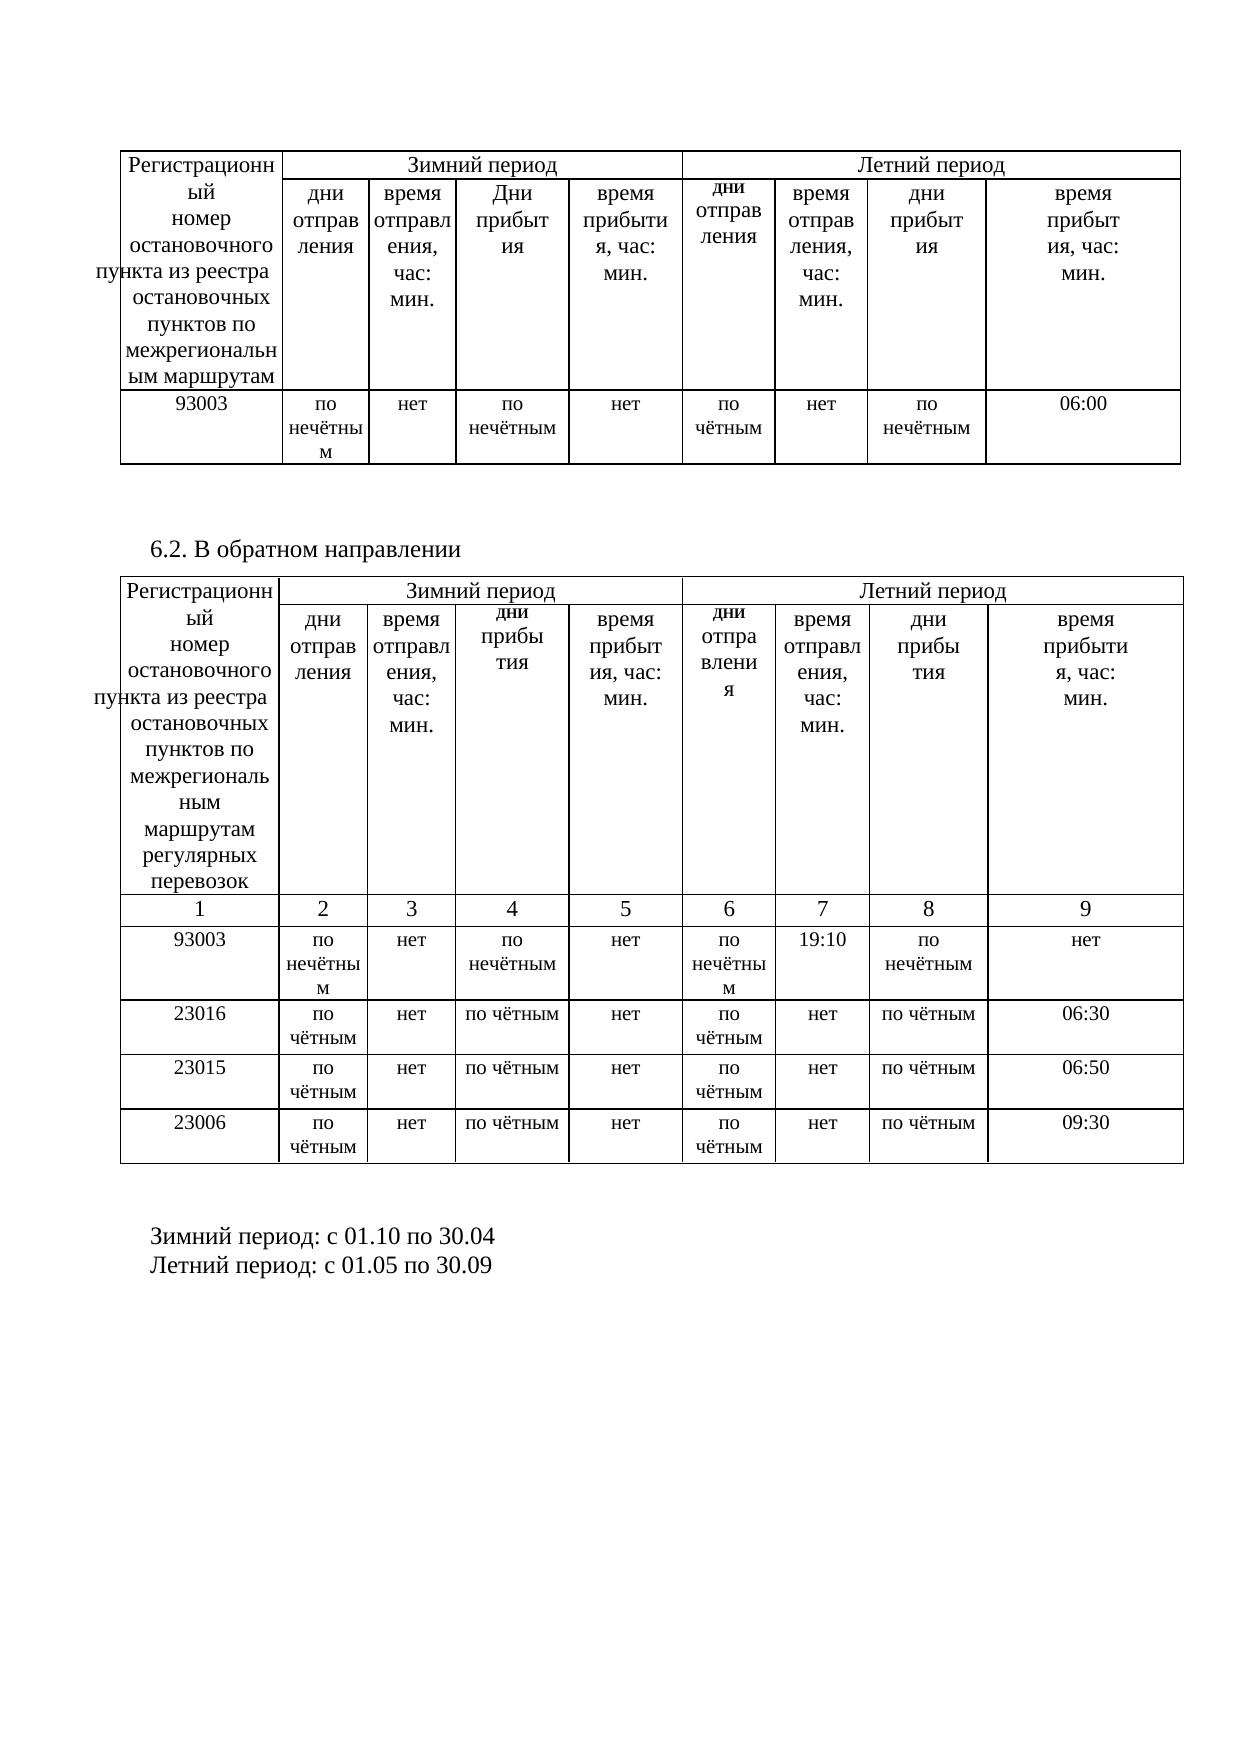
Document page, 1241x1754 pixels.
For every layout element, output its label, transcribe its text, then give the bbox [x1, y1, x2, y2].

table_cell 3 [368, 895, 455, 926]
table_cell ДНИ отправ ления [683, 180, 774, 389]
table_cell 09:30 [989, 1110, 1183, 1162]
table_header Зимний период [283, 152, 682, 178]
table_cell нет [989, 927, 1183, 999]
table_cell по чётным [870, 1001, 987, 1054]
table_cell по нечётным [456, 927, 568, 999]
table_cell время прибыти я, час: мин. [989, 605, 1183, 894]
table_cell время прибыт ия, час: мин. [570, 605, 682, 894]
table_cell по нечётным [683, 927, 775, 999]
text Летний период: с 01.05 по 30.09 [150, 1250, 1090, 1279]
table_cell по чётным [456, 1110, 568, 1162]
text 6.2. В обратном направлении [150, 534, 1090, 563]
table_cell нет [570, 391, 682, 463]
table_cell дни прибыт ия [868, 180, 985, 389]
table_cell 5 [570, 895, 682, 926]
table_cell по чётным [683, 1001, 775, 1054]
table_header Зимний период [280, 577, 682, 604]
table_header Летний период [683, 152, 1180, 178]
table_header Регистрационный номер остановочного пункта из реестра остановочных пунктов по межрегиональным маршрутам регулярных перевозок [121, 152, 282, 389]
table_cell время прибыт ия, час: мин. [987, 180, 1180, 389]
table_cell 4 [456, 895, 568, 926]
table_header Летний период [683, 577, 1183, 604]
table_cell нет [368, 1001, 455, 1054]
table_cell 06:50 [989, 1055, 1183, 1108]
table_cell 8 [870, 895, 987, 926]
table_cell Дни прибыт ия [457, 180, 568, 389]
table_cell время отправ ления, час: мин. [776, 180, 867, 389]
table_cell нет [570, 927, 682, 999]
table_cell 2 [280, 895, 367, 926]
table_cell нет [570, 1055, 682, 1108]
table_cell время прибыти я, час: мин. [570, 180, 682, 389]
table_cell по чётным [683, 391, 774, 463]
table_cell по чётным [280, 1055, 367, 1108]
table_cell по чётным [280, 1001, 367, 1054]
table_cell нет [368, 927, 455, 999]
table_cell по чётным [683, 1055, 775, 1108]
table_cell по нечётным [457, 391, 568, 463]
table_cell 7 [776, 895, 869, 926]
table_cell по чётным [870, 1055, 987, 1108]
table_cell нет [570, 1001, 682, 1054]
table_cell нет [776, 1055, 869, 1108]
table_cell время отправл ения, час: мин. [370, 180, 455, 389]
table_cell нет [776, 1001, 869, 1054]
table_cell нет [368, 1055, 455, 1108]
table_cell нет [776, 1110, 869, 1162]
table_cell 23015 [121, 1055, 278, 1108]
table_cell время отправл ения, час: мин. [776, 605, 869, 894]
table_cell по нечётным [283, 391, 368, 463]
table_cell время отправл ения, час: мин. [368, 605, 455, 894]
table_cell 1 [121, 895, 278, 926]
table_cell нет [368, 1110, 455, 1162]
table_cell ДНИ отпра влени я [683, 605, 775, 894]
table_cell по чётным [456, 1001, 568, 1054]
table_cell дни прибы тия [870, 605, 987, 894]
table_cell нет [370, 391, 455, 463]
table_cell 06:00 [987, 391, 1180, 463]
table_cell ДНИ прибы тия [456, 605, 568, 894]
table_cell по нечётным [870, 927, 987, 999]
table_cell 23006 [121, 1110, 278, 1162]
table_cell дни отправ ления [280, 605, 367, 894]
table_cell 6 [683, 895, 775, 926]
table_cell по чётным [280, 1110, 367, 1162]
table_cell 23016 [121, 1001, 278, 1054]
table_header Регистрационный номер остановочного пункта из реестра остановочных пунктов по межрегиональным маршрутам регулярных перевозок [121, 577, 279, 894]
table_cell 06:30 [989, 1001, 1183, 1054]
table_cell по чётным [456, 1055, 568, 1108]
table_cell нет [570, 1110, 682, 1162]
table_cell 9 [989, 895, 1183, 926]
table_cell по чётным [870, 1110, 987, 1162]
table_cell 93003 [121, 927, 278, 999]
table_cell дни отправ ления [283, 180, 368, 389]
table_cell по чётным [683, 1110, 775, 1162]
table_cell 93003 [121, 391, 282, 463]
text Зимний период: с 01.10 по 30.04 [150, 1221, 1090, 1250]
table_cell по нечётным [280, 927, 367, 999]
table_cell нет [776, 391, 867, 463]
table_cell 19:10 [776, 927, 869, 999]
table_cell по нечётным [868, 391, 985, 463]
